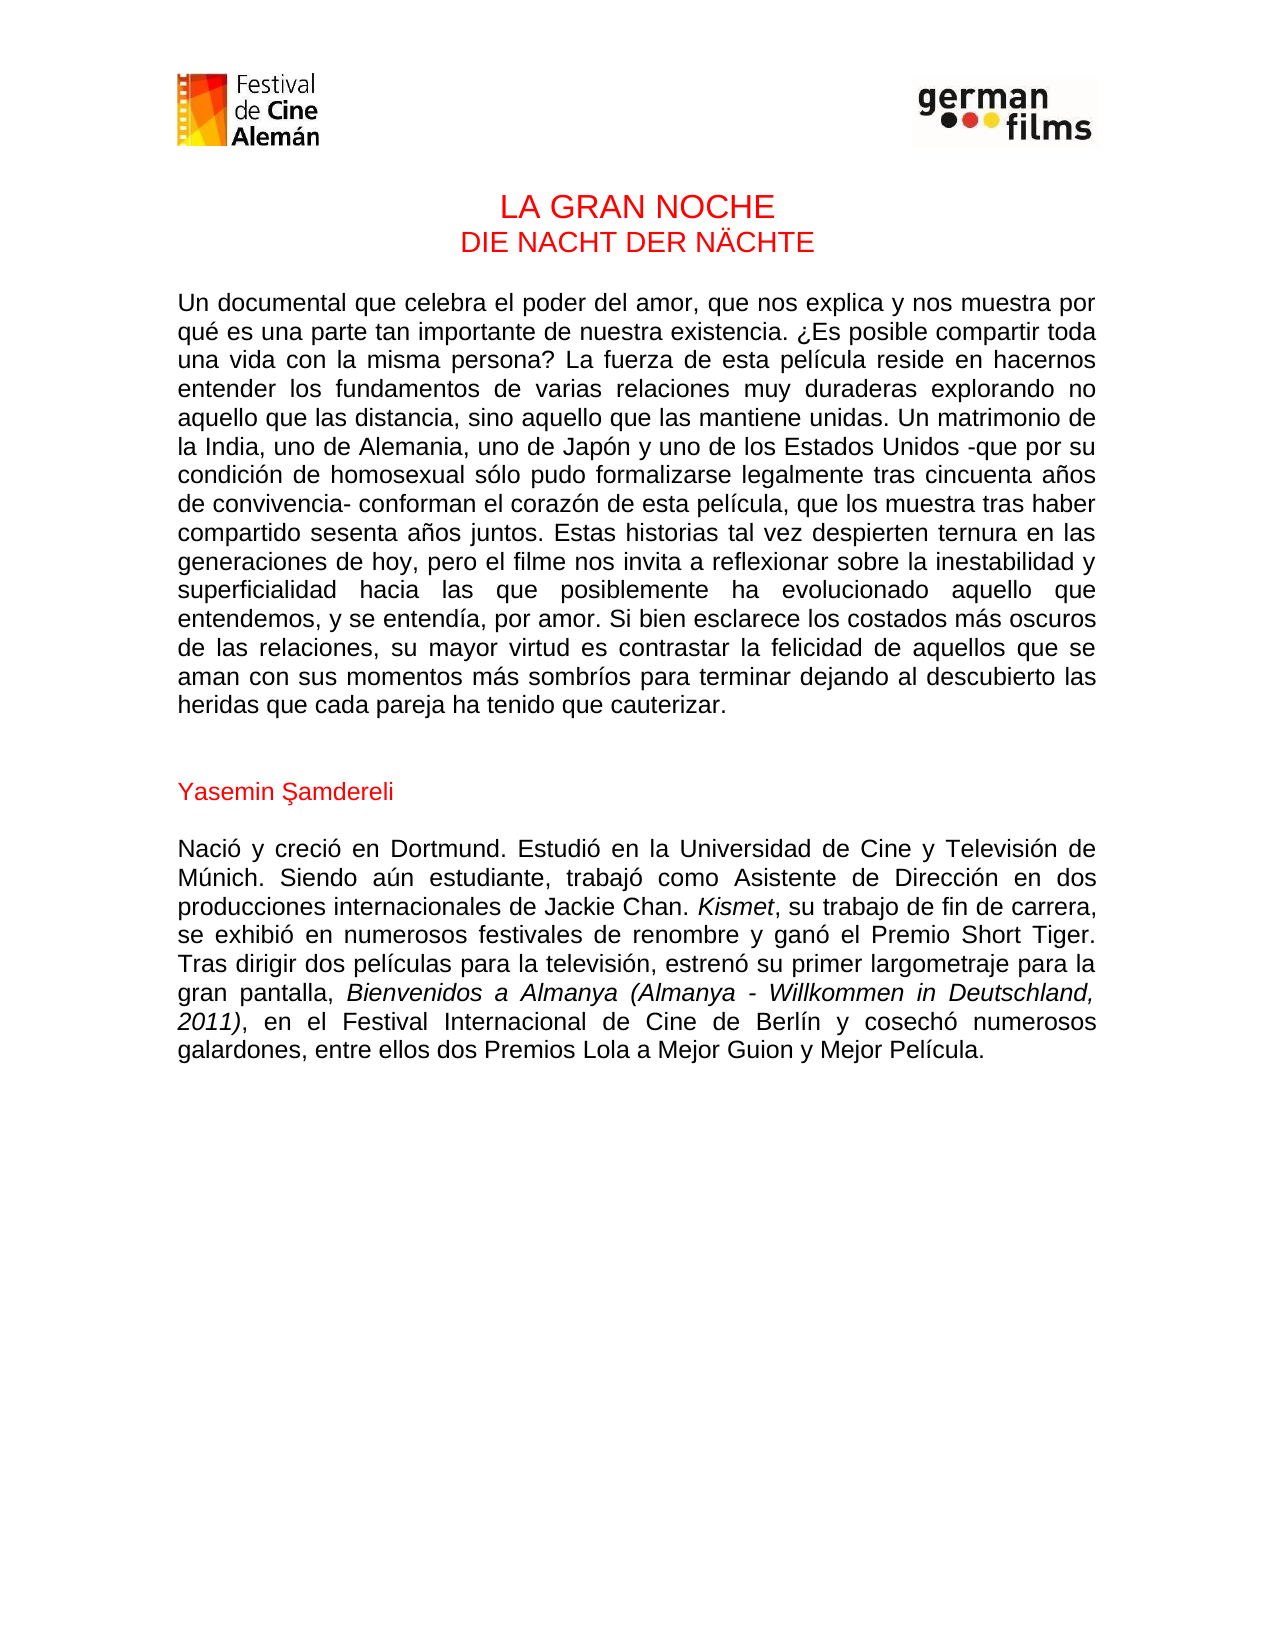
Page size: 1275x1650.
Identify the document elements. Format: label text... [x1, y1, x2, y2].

text DIE NACHT DER NÄCHTE [177, 225, 1098, 259]
text Yasemin Şamdereli [177, 776, 1098, 805]
text Un documental que celebra el poder del amor, que nos explica y nos muestra por qué es una parte tan importante de nuestra existencia. ¿Es posible compartir toda una vida con la misma persona? La fuerza de esta película reside en hacernos entender los fundamentos de varias relaciones muy duraderas explorando no aquello que las distancia, sino aquello que las mantiene unidas. Un matrimonio de la India, uno de Alemania, uno de Japón y uno de los Estados Unidos -que por su condición de homosexual sólo pudo formalizarse legalmente tras cincuenta años de convivencia- conforman el corazón de esta película, que los muestra tras haber compartido sesenta años juntos. Estas historias tal vez despierten ternura en las generaciones de hoy, pero el filme nos invita a reflexionar sobre la inestabilidad y superficialidad hacia las que posiblemente ha evolucionado aquello que entendemos, y se entendía, por amor. Si bien esclarece los costados más oscuros de las relaciones, su mayor virtud es contrastar la felicidad de aquellos que se aman con sus momentos más sombríos para terminar dejando al descubierto las heridas que cada pareja ha tenido que cauterizar. [177, 288, 1098, 719]
picture [177, 73, 319, 146]
text Nació y creció en Dortmund. Estudió en la Universidad de Cine y Televisión de Múnich. Siendo aún estudiante, trabajó como Asistente de Dirección en dos producciones internacionales de Jackie Chan. Kismet, su trabajo de fin de carrera, se exhibió en numerosos festivales de renombre y ganó el Premio Short Tiger. Tras dirigir dos películas para la televisión, estrenó su primer largometraje para la gran pantalla, Bienvenidos a Almanya (Almanya - Willkommen in Deutschland, 2011), en el Festival Internacional de Cine de Berlín y cosechó numerosos galardones, entre ellos dos Premios Lola a Mejor Guion y Mejor Película. [177, 834, 1098, 1064]
picture [911, 79, 1099, 149]
text LA GRAN NOCHE [177, 187, 1098, 225]
